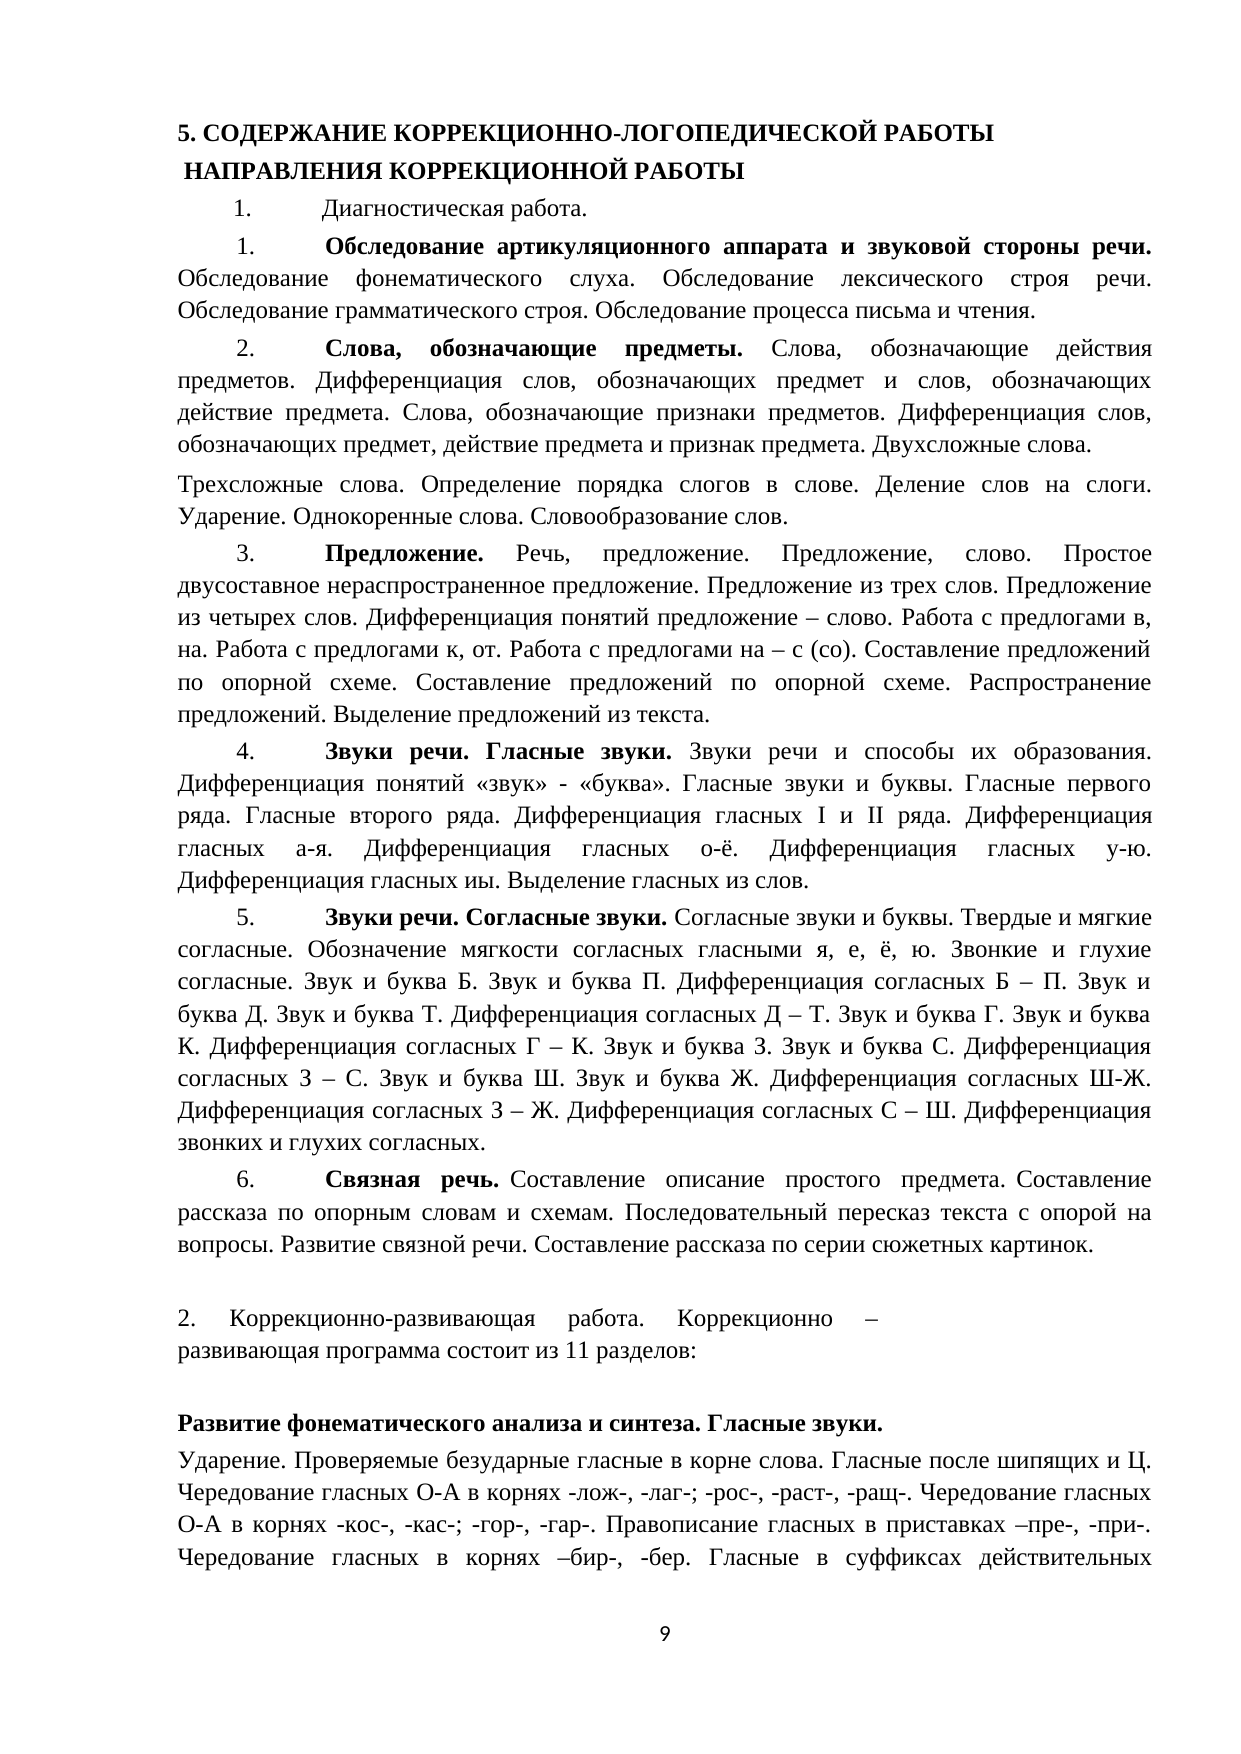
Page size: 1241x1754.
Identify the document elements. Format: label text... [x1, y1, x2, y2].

text 2. Коррекционно-развивающая работа. Коррекционно – развивающая программа состоит из 11 разделов: [177, 1303, 878, 1364]
list Связная речь. Составление описание простого предмета. Составление рассказа по опорным словам и схемам. Последовательный пересказ текста с опорой на вопросы. Развитие связной речи. Составление рассказа по серии сюжетных картинок. [177, 1164, 1153, 1258]
list Звуки речи. Согласные звуки. Согласные звуки и буквы. Твердые и мягкие согласные. Обозначение мягкости согласных гласными я, е, ё, ю. Звонкие и глухие согласные. Звук и буква Б. Звук и буква П. Дифференциация согласных Б – П. Звук и буква Д. Звук и буква Т. Дифференциация согласных Д – Т. Звук и буква Г. Звук и буква К. Дифференциация согласных Г – К. Звук и буква З. Звук и буква С. Дифференциация согласных З – С. Звук и буква Ш. Звук и буква Ж. Дифференциация согласных Ш-Ж. Дифференциация согласных З – Ж. Дифференциация согласных С – Ш. Дифференциация звонких и глухих согласных. [177, 902, 1153, 1156]
text 1. Диагностическая работа. [177, 193, 1240, 222]
text НАПРАВЛЕНИЯ КОРРЕКЦИОННОЙ РАБОТЫ [177, 156, 1054, 185]
text Трехсложные слова. Определение порядка слогов в слове. Деление слов на слоги. Ударение. Однокоренные слова. Словообразование слов. [177, 469, 1153, 529]
list Обследование артикуляционного аппарата и звуковой стороны речи. Обследование фонематического слуха. Обследование лексического строя речи. Обследование грамматического строя. Обследование процесса письма и чтения. [177, 231, 1153, 324]
text 5. СОДЕРЖАНИЕ КОРРЕКЦИОННО-ЛОГОПЕДИЧЕСКОЙ РАБОТЫ [177, 118, 1054, 147]
list Предложение. Речь, предложение. Предложение, слово. Простое двусоставное нераспространенное предложение. Предложение из трех слов. Предложение из четырех слов. Дифференциация понятий предложение – слово. Работа с предлогами в, на. Работа с предлогами к, от. Работа с предлогами на – с (со). Составление предложений по опорной схеме. Составление предложений по опорной схеме. Распространение предложений. Выделение предложений из текста. [177, 538, 1153, 728]
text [177, 1445, 1153, 1571]
text Развитие фонематического анализа и синтеза. Гласные звуки. [177, 1408, 1240, 1436]
list Звуки речи. Гласные звуки. Звуки речи и способы их образования. Дифференциация понятий «звук» - «буква». Гласные звуки и буквы. Гласные первого ряда. Гласные второго ряда. Дифференциация гласных I и II ряда. Дифференциация гласных а-я. Дифференциация гласных о-ё. Дифференциация гласных у-ю. Дифференциация гласных иы. Выделение гласных из слов. [177, 736, 1153, 894]
list Слова, обозначающие предметы. Слова, обозначающие действия предметов. Дифференциация слов, обозначающих предмет и слов, обозначающих действие предмета. Слова, обозначающие признаки предметов. Дифференциация слов, обозначающих предмет, действие предмета и признак предмета. Двухсложные слова. [177, 333, 1153, 458]
